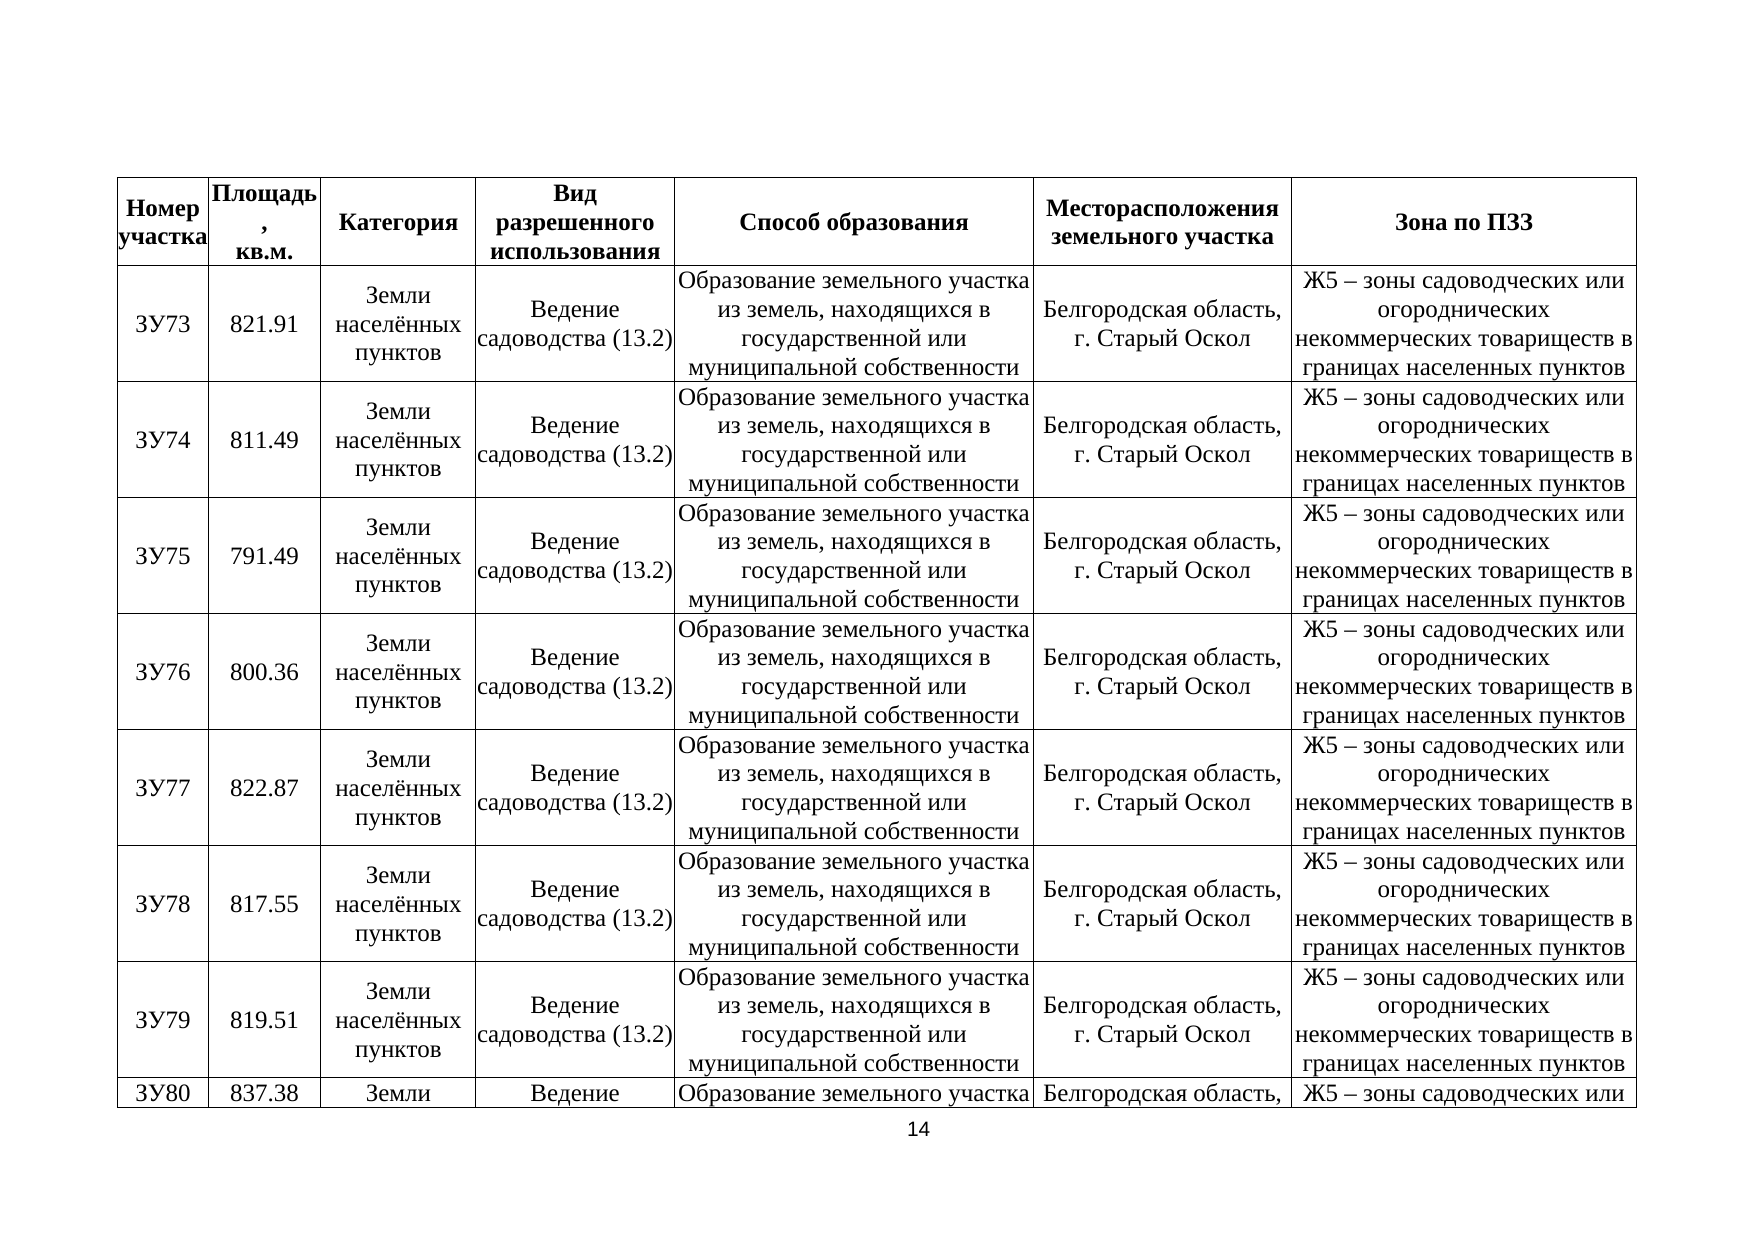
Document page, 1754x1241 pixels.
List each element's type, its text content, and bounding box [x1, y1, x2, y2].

table_cell 837.38 [209, 1078, 320, 1107]
table_cell 819.51 [209, 962, 320, 1077]
table_cell Ведение садоводства (13.2) [476, 730, 674, 845]
table_cell ЗУ75 [118, 498, 208, 613]
table_cell 822.87 [209, 730, 320, 845]
table_cell Ведение садоводства (13.2) [476, 846, 674, 961]
table_cell Земли населённых пунктов [321, 266, 475, 381]
table_cell Ведение садоводства (13.2) [476, 1078, 674, 1107]
table_cell ЗУ80 [118, 1078, 208, 1107]
table_cell Земли населённых пунктов [321, 614, 475, 729]
table_header Площадь, кв.м. [209, 178, 320, 264]
table_cell Ведение садоводства (13.2) [476, 962, 674, 1077]
table_header Способ образования [675, 178, 1033, 264]
table_cell ЗУ78 [118, 846, 208, 961]
table_cell Образование земельного участка из земель, находящихся в государственной или муниципальной собственности [675, 846, 1033, 961]
table_cell Ж5 – зоны садоводческих или огороднических некоммерческих товариществ в границах населенных пунктов [1292, 498, 1636, 613]
table_cell ЗУ73 [118, 266, 208, 381]
table_header Месторасположения земельного участка [1034, 178, 1291, 264]
table_cell Образование земельного участка из земель, находящихся в государственной или муниципальной собственности [675, 730, 1033, 845]
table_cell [1292, 1078, 1636, 1107]
table_cell 791.49 [209, 498, 320, 613]
table_cell Земли населённых пунктов [321, 498, 475, 613]
table_cell 800.36 [209, 614, 320, 729]
table_cell Ведение садоводства (13.2) [476, 498, 674, 613]
table_cell Образование земельного участка из земель, находящихся в государственной или муниципальной собственности [675, 382, 1033, 497]
table_cell Ведение садоводства (13.2) [476, 382, 674, 497]
table_header Вид разрешенного использования [476, 178, 674, 264]
table_cell 817.55 [209, 846, 320, 961]
table_cell ЗУ76 [118, 614, 208, 729]
table_cell ЗУ79 [118, 962, 208, 1077]
table_cell 811.49 [209, 382, 320, 497]
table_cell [1292, 266, 1636, 381]
table_cell Образование земельного участка из земель, находящихся в государственной или муниципальной собственности [675, 614, 1033, 729]
table_cell Земли населённых пунктов [321, 382, 475, 497]
table_header Категория [321, 178, 475, 264]
table_cell Ж5 – зоны садоводческих или огороднических некоммерческих товариществ в границах населенных пунктов [1292, 614, 1636, 729]
table_cell Ведение садоводства (13.2) [476, 266, 674, 381]
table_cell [675, 266, 1033, 381]
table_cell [675, 1078, 1033, 1107]
table_cell Ж5 – зоны садоводческих или огороднических некоммерческих товариществ в границах населенных пунктов [1292, 382, 1636, 497]
table_cell Ж5 – зоны садоводческих или огороднических некоммерческих товариществ в границах населенных пунктов [1292, 846, 1636, 961]
table_cell Белгородская область, г. Старый Оскол [1034, 730, 1291, 845]
table_cell Образование земельного участка из земель, находящихся в государственной или муниципальной собственности [675, 498, 1033, 613]
table_cell Белгородская область, г. Старый Оскол [1034, 1078, 1291, 1107]
table_cell 821.91 [209, 266, 320, 381]
table_cell ЗУ74 [118, 382, 208, 497]
table_cell Белгородская область, г. Старый Оскол [1034, 382, 1291, 497]
table_cell Белгородская область, г. Старый Оскол [1034, 498, 1291, 613]
table_cell Земли населённых пунктов [321, 846, 475, 961]
table_cell Белгородская область, г. Старый Оскол [1034, 962, 1291, 1077]
table_cell Земли населённых пунктов [321, 730, 475, 845]
table_cell Ведение садоводства (13.2) [476, 614, 674, 729]
table_cell Ж5 – зоны садоводческих или огороднических некоммерческих товариществ в границах населенных пунктов [1292, 962, 1636, 1077]
table_cell ЗУ77 [118, 730, 208, 845]
table_header Зона по ПЗЗ [1292, 178, 1636, 264]
table_cell Земли населённых пунктов [321, 962, 475, 1077]
table_cell Земли населённых пунктов [321, 1078, 475, 1107]
table_header Номер участка [118, 178, 208, 264]
table_cell Белгородская область, г. Старый Оскол [1034, 614, 1291, 729]
table_cell Белгородская область, г. Старый Оскол [1034, 266, 1291, 381]
table_cell Образование земельного участка из земель, находящихся в государственной или муниципальной собственности [675, 962, 1033, 1077]
table_cell Белгородская область, г. Старый Оскол [1034, 846, 1291, 961]
table_cell Ж5 – зоны садоводческих или огороднических некоммерческих товариществ в границах населенных пунктов [1292, 730, 1636, 845]
